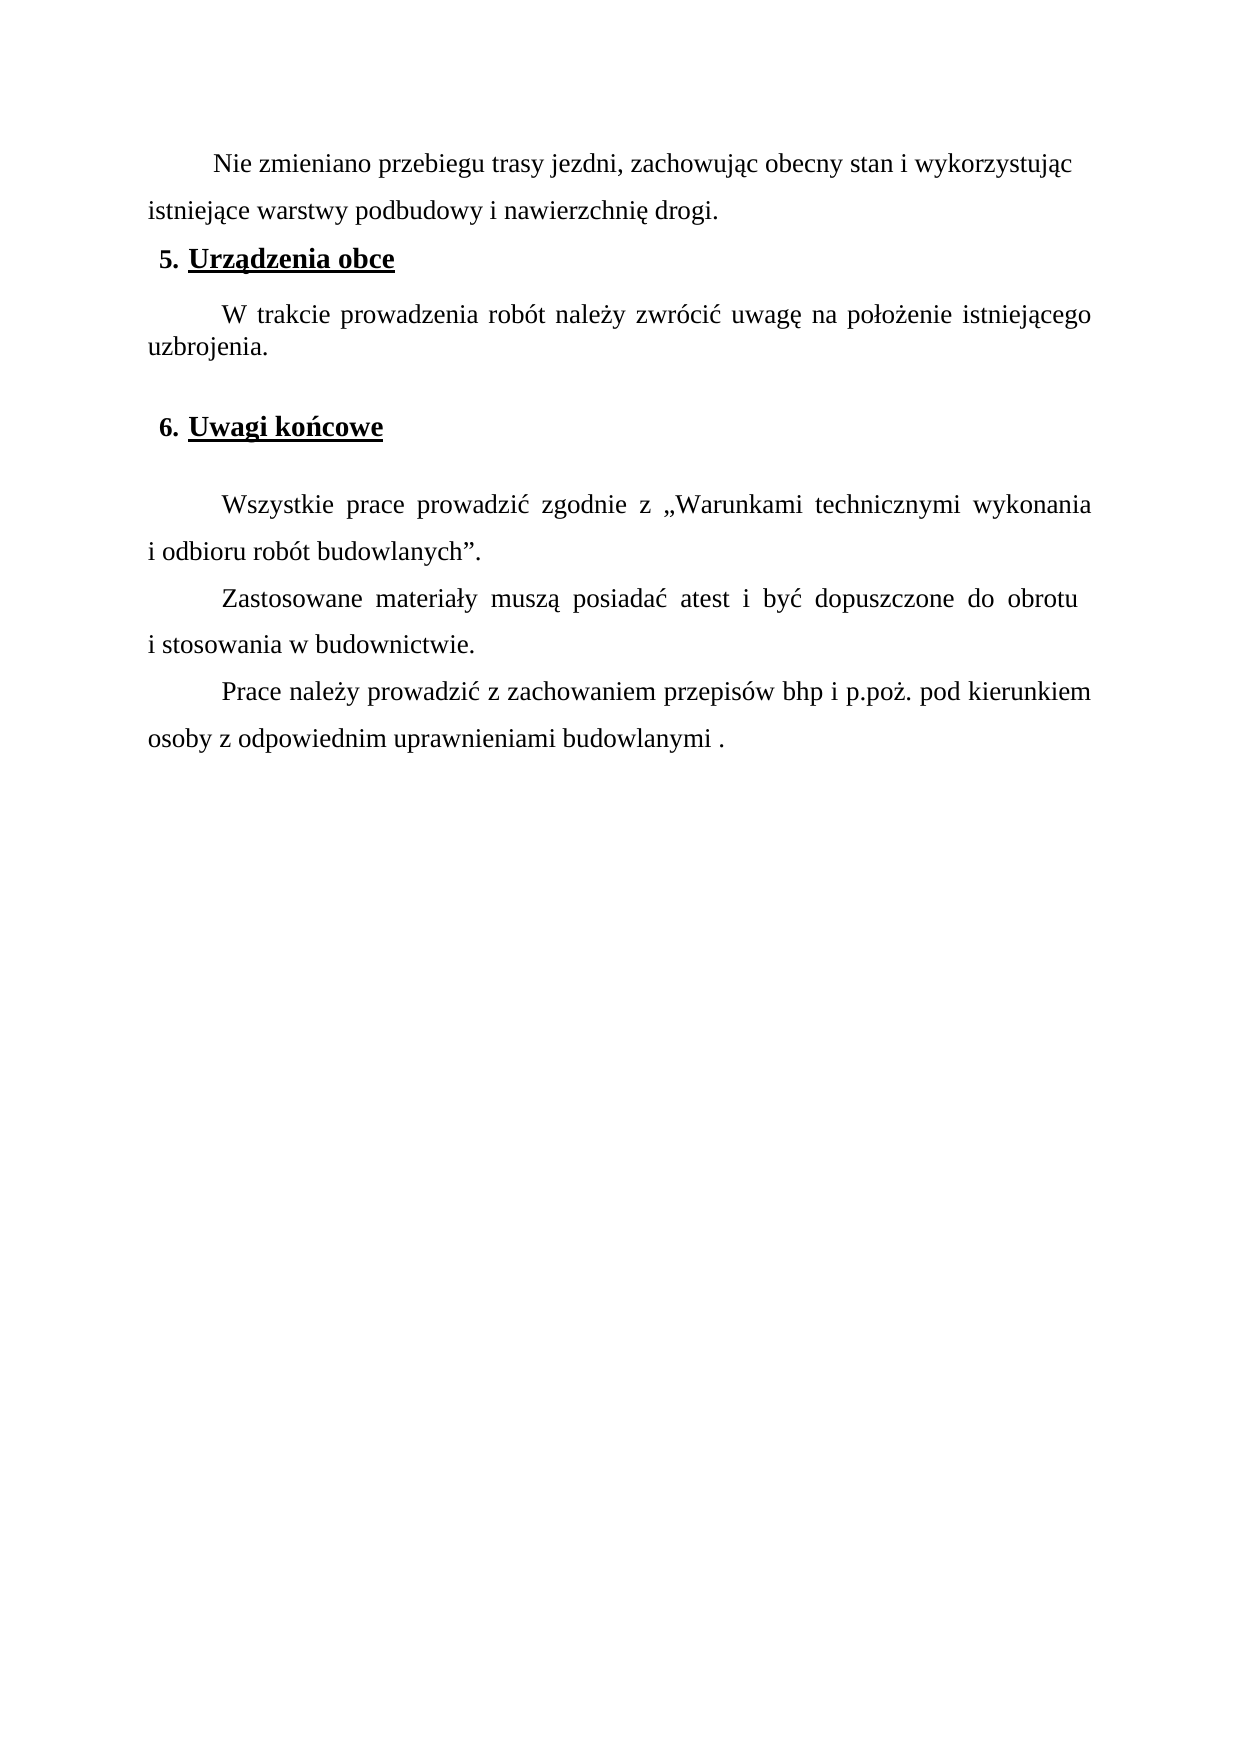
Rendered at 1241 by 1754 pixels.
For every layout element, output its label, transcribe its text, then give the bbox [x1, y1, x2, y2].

text Nie zmieniano przebiegu trasy jezdni, zachowując obecny stan i wykorzystując istniejące warstwy podbudowy i nawierzchnię drogi. [148, 148, 1093, 225]
text Wszystkie prace prowadzić zgodnie z „Warunkami technicznymi wykonania i odbioru robót budowlanych”. [148, 488, 1093, 566]
text W trakcie prowadzenia robót należy zwrócić uwagę na położenie istniejącego uzbrojenia. [148, 299, 1093, 361]
text Zastosowane materiały muszą posiadać atest i być dopuszczone do obrotu i stosowania w budownictwie. [148, 582, 1093, 659]
subtitle Urządzenia obce [159, 241, 1093, 274]
subtitle Uwagi końcowe [159, 409, 1093, 443]
text Prace należy prowadzić z zachowaniem przepisów bhp i p.poż. pod kierunkiem osoby z odpowiednim uprawnieniami budowlanymi . [148, 675, 1093, 753]
